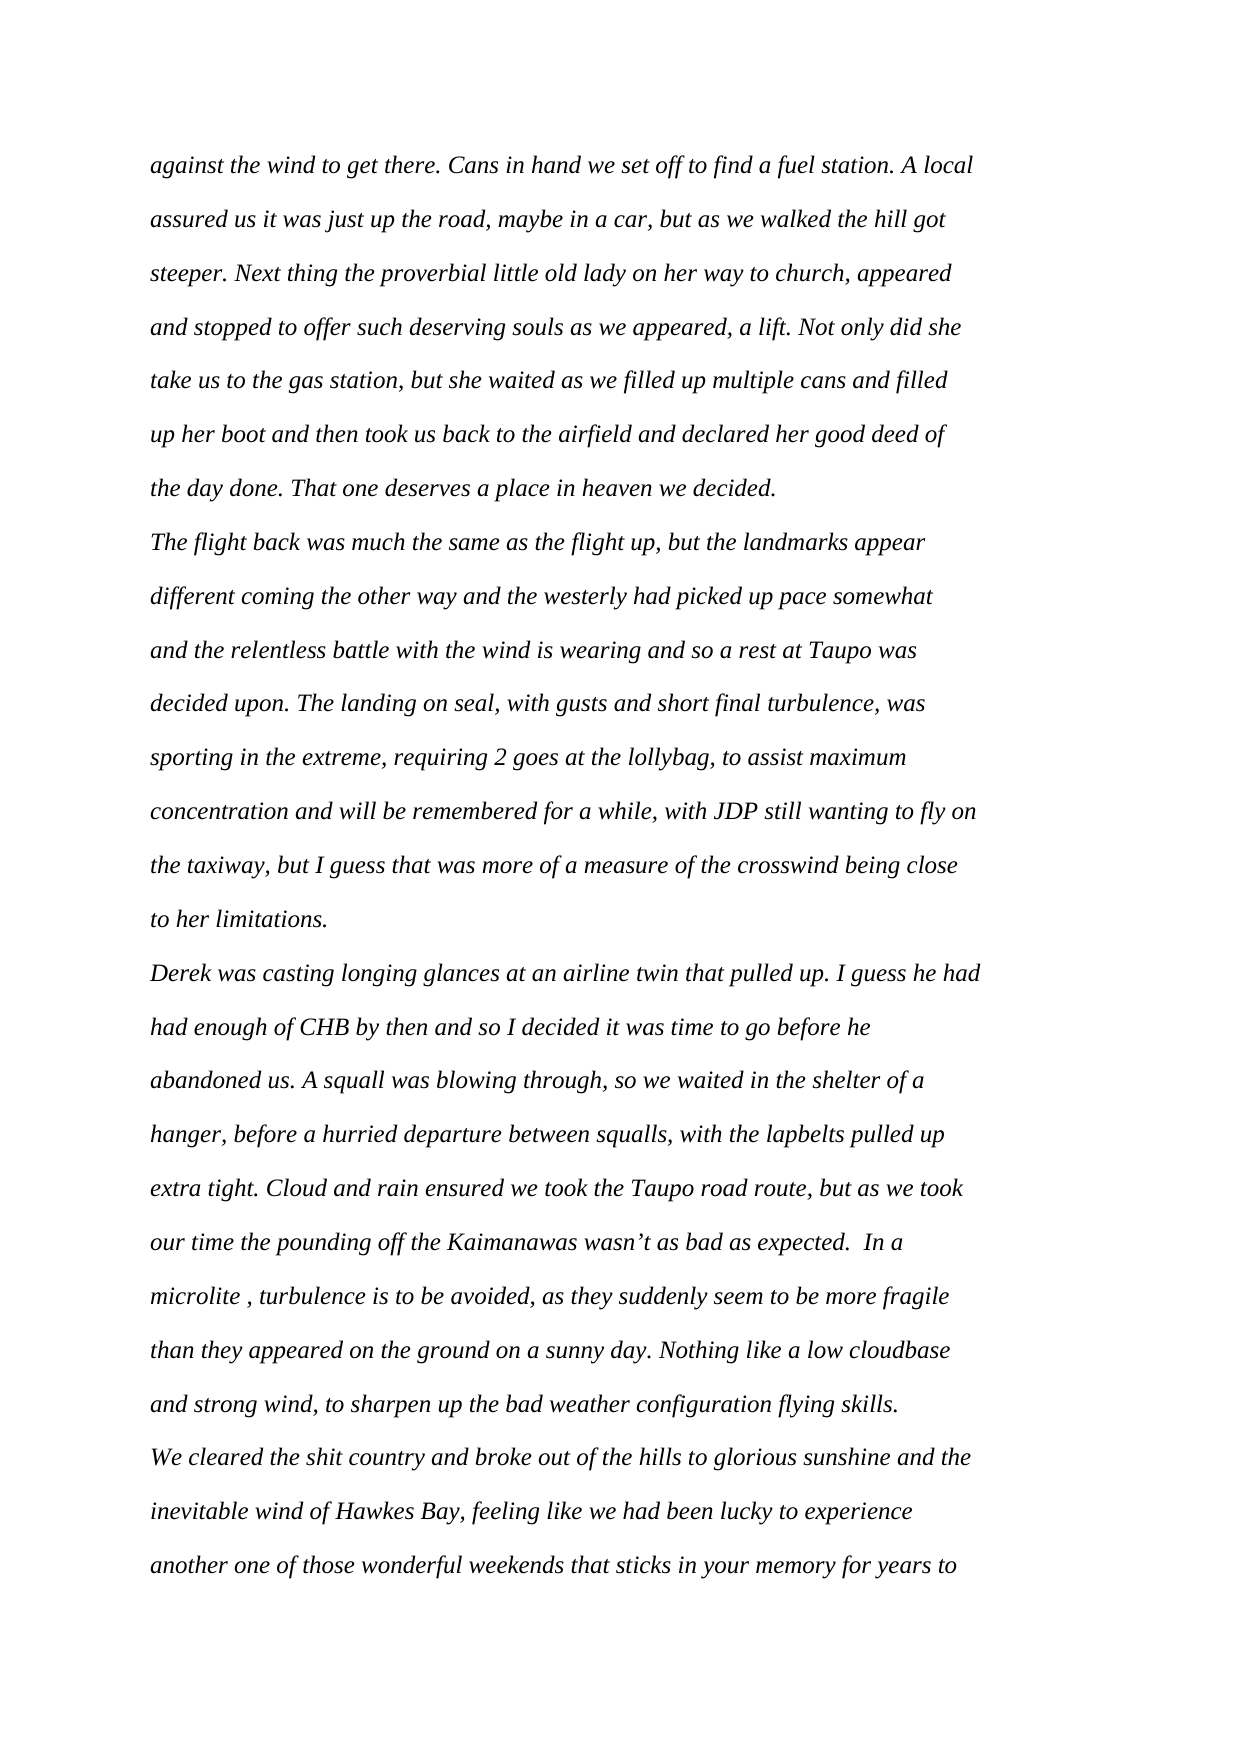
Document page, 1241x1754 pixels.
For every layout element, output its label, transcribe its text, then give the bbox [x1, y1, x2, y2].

text hanger, before a hurried departure between squalls, with the lapbelts pulled up [150, 1119, 1090, 1148]
text take us to the gas station, but she waited as we filled up multiple cans and filled [150, 365, 1090, 394]
text another one of those wonderful weekends that sticks in your memory for years to [150, 1550, 1090, 1579]
text steeper. Next thing the proverbial little old lady on her way to church, appeared [150, 258, 1090, 286]
text decided upon. The landing on seal, with gusts and short final turbulence, was [150, 688, 1090, 717]
text and stopped to offer such deserving souls as we appeared, a lift. Not only did she [150, 312, 1090, 340]
text assured us it was just up the road, maybe in a car, but as we walked the hill got [150, 204, 1090, 233]
text up her boot and then took us back to the airfield and declared her good deed of [150, 419, 1090, 448]
text the day done. That one deserves a place in heaven we decided. [150, 473, 1090, 502]
text Derek was casting longing glances at an airline twin that pulled up. I guess he had [150, 958, 1090, 987]
text inevitable wind of Hawkes Bay, feeling like we had been lucky to experience [150, 1496, 1090, 1525]
text to her limitations. [150, 904, 1090, 933]
text abandoned us. A squall was blowing through, so we waited in the shelter of a [150, 1066, 1090, 1094]
text different coming the other way and the westerly had picked up pace somewhat [150, 581, 1090, 609]
text and strong wind, to sharpen up the bad weather configuration flying skills. [150, 1389, 1090, 1417]
text our time the pounding off the Kaimanawas wasn’t as bad as expected. In a [150, 1227, 1090, 1256]
text concentration and will be remembered for a while, with JDP still wanting to fly on [150, 796, 1090, 825]
text We cleared the shit country and broke out of the hills to glorious sunshine and the [150, 1442, 1090, 1471]
text the taxiway, but I guess that was more of a measure of the crosswind being close [150, 850, 1090, 879]
text than they appeared on the ground on a sunny day. Nothing like a low cloudbase [150, 1335, 1090, 1363]
text microlite , turbulence is to be avoided, as they suddenly seem to be more fragile [150, 1281, 1090, 1310]
text The flight back was much the same as the flight up, but the landmarks appear [150, 527, 1090, 556]
text against the wind to get there. Cans in hand we set off to find a fuel station. A local [150, 150, 1090, 179]
text and the relentless battle with the wind is wearing and so a rest at Taupo was [150, 635, 1090, 663]
text had enough of CHB by then and so I decided it was time to go before he [150, 1012, 1090, 1040]
text extra tight. Cloud and rain ensured we took the Taupo road route, but as we took [150, 1173, 1090, 1202]
text ​sporting in the extreme, requiring 2 goes at the lollybag, to assist maximum [150, 742, 1090, 771]
